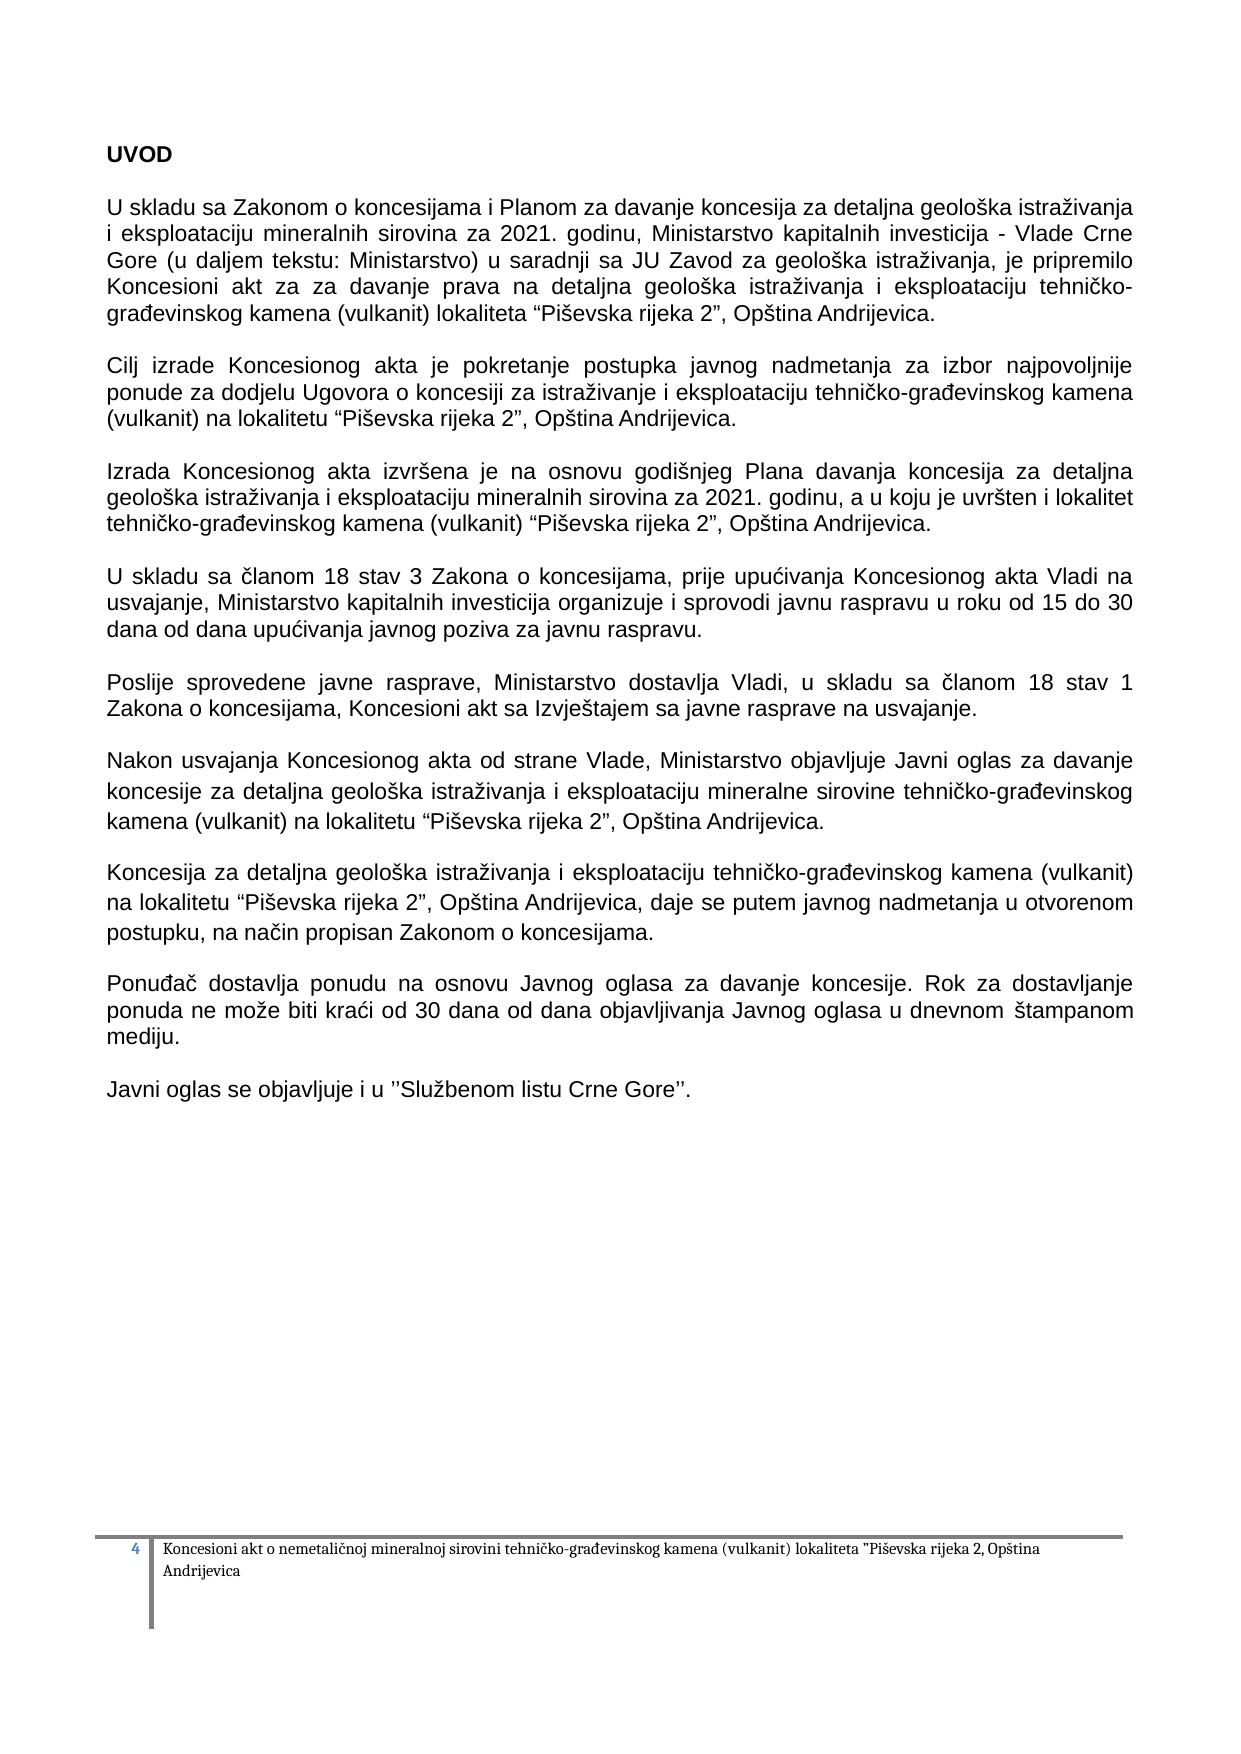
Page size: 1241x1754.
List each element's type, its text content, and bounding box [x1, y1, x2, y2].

text Cilj izrade Koncesionog akta je pokretanje postupka javnog nadmetanja za izbor najpovoljnije ponude za dodjelu Ugovora o koncesiji za istraživanje i eksploataciju tehničko-građevinskog kamena (vulkanit) na lokalitetu “Piševska rijeka 2”, Opština Andrijevica. [106, 352, 1134, 431]
text Poslije sprovedene javne rasprave, Ministarstvo dostavlja Vladi, u skladu sa članom 18 stav 1 Zakona o koncesijama, Koncesioni akt sa Izvještajem sa javne rasprave na usvajanje. [106, 668, 1134, 721]
text U skladu sa Zakonom o koncesijama i Planom za davanje koncesija za detaljna geološka istraživanja i eksploataciju mineralnih sirovina za 2021. godinu, Ministarstvo kapitalnih investicija - Vlade Crne Gore (u daljem tekstu: Ministarstvo) u saradnji sa JU Zavod za geološka istraživanja, je pripremilo Koncesioni akt za za davanje prava na detaljna geološka istraživanja i eksploataciju tehničko-građevinskog kamena (vulkanit) lokaliteta “Piševska rijeka 2”, Opština Andrijevica. [106, 194, 1134, 326]
text Izrada Koncesionog akta izvršena je na osnovu godišnjeg Plana davanja koncesija za detaljna geološka istraživanja i eksploataciju mineralnih sirovina za 2021. godinu, a u koju je uvršten i lokalitet tehničko-građevinskog kamena (vulkanit) “Piševska rijeka 2”, Opština Andrijevica. [106, 458, 1134, 537]
text Javni oglas se objavljuje i u ’’Službenom listu Crne Gore’’. [106, 1076, 1134, 1102]
text Ponuđač dostavlja ponudu na osnovu Javnog oglasa za davanje koncesije. Rok za dostavljanje ponuda ne može biti kraći od 30 dana od dana objavljivanja Javnog oglasa u dnevnom štampanom mediju. [106, 970, 1134, 1049]
text Nakon usvajanja Koncesionog akta od strane Vlade, Ministarstvo objavljuje Javni oglas za davanje koncesije za detaljna geološka istraživanja i eksploataciju mineralne sirovine tehničko-građevinskog kamena (vulkanit) na lokalitetu “Piševska rijeka 2”, Opština Andrijevica. [106, 747, 1134, 834]
text UVOD [106, 141, 1134, 168]
text U skladu sa članom 18 stav 3 Zakona o koncesijama, prije upućivanja Koncesionog akta Vladi na usvajanje, Ministarstvo kapitalnih investicija organizuje i sprovodi javnu raspravu u roku od 15 do 30 dana od dana upućivanja javnog poziva za javnu raspravu. [106, 563, 1134, 642]
text Koncesija za detaljna geološka istraživanja i eksploataciju tehničko-građevinskog kamena (vulkanit) na lokalitetu “Piševska rijeka 2”, Opština Andrijevica, daje se putem javnog nadmetanja u otvorenom postupku, na način propisan Zakonom o koncesijama. [106, 859, 1134, 946]
